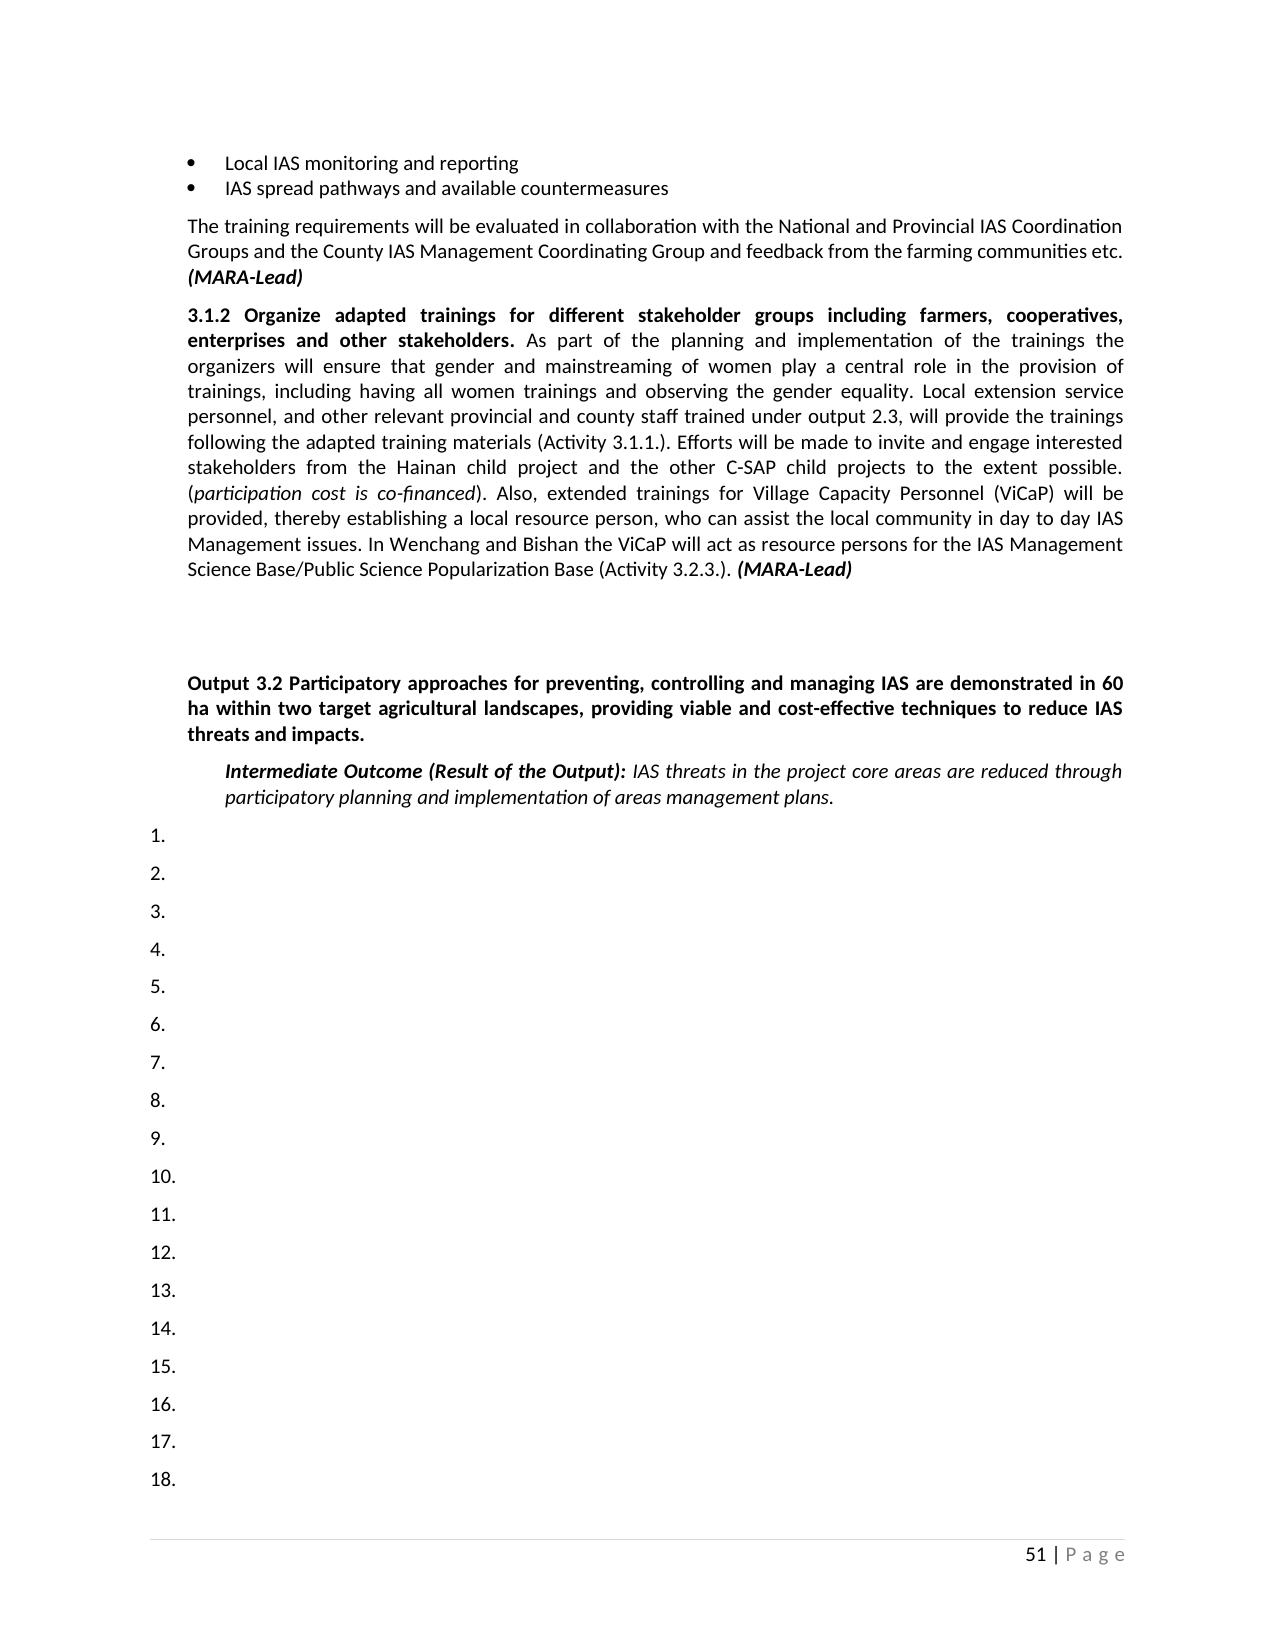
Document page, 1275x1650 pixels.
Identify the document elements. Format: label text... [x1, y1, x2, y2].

list Local IAS monitoring and reporting [187, 150, 1125, 175]
text Output 3.2 Participatory approaches for preventing, controlling and managing IAS are demonstrated in 60 ha within two target agricultural landscapes, providing viable and cost-effective techniques to reduce IAS threats and impacts. [187, 670, 1125, 746]
text The training requirements will be evaluated in collaboration with the National and Provincial IAS Coordination Groups and the County IAS Management Coordinating Group and feedback from the farming communities etc. (MARA-Lead) [187, 213, 1125, 289]
text Intermediate Outcome (Result of the Output): IAS threats in the project core areas are reduced through participatory planning and implementation of areas management plans. [225, 759, 1125, 809]
list IAS spread pathways and available countermeasures [187, 175, 1125, 201]
text 3.1.2 Organize adapted trainings for different stakeholder groups including farmers, cooperatives, enterprises and other stakeholders. As part of the planning and implementation of the trainings the organizers will ensure that gender and mainstreaming of women play a central role in the provision of trainings, including having all women trainings and observing the gender equality. Local extension service personnel, and other relevant provincial and county staff trained under output 2.3, will provide the trainings following the adapted training materials (Activity 3.1.1.). Efforts will be made to invite and engage interested stakeholders from the Hainan child project and the other C-SAP child projects to the extent possible. (participation cost is co-financed). Also, extended trainings for Village Capacity Personnel (ViCaP) will be provided, thereby establishing a local resource person, who can assist the local community in day to day IAS Management issues. In Wenchang and Bishan the ViCaP will act as resource persons for the IAS Management Science Base/Public Science Popularization Base (Activity 3.2.3.). (MARA-Lead) [187, 302, 1125, 582]
